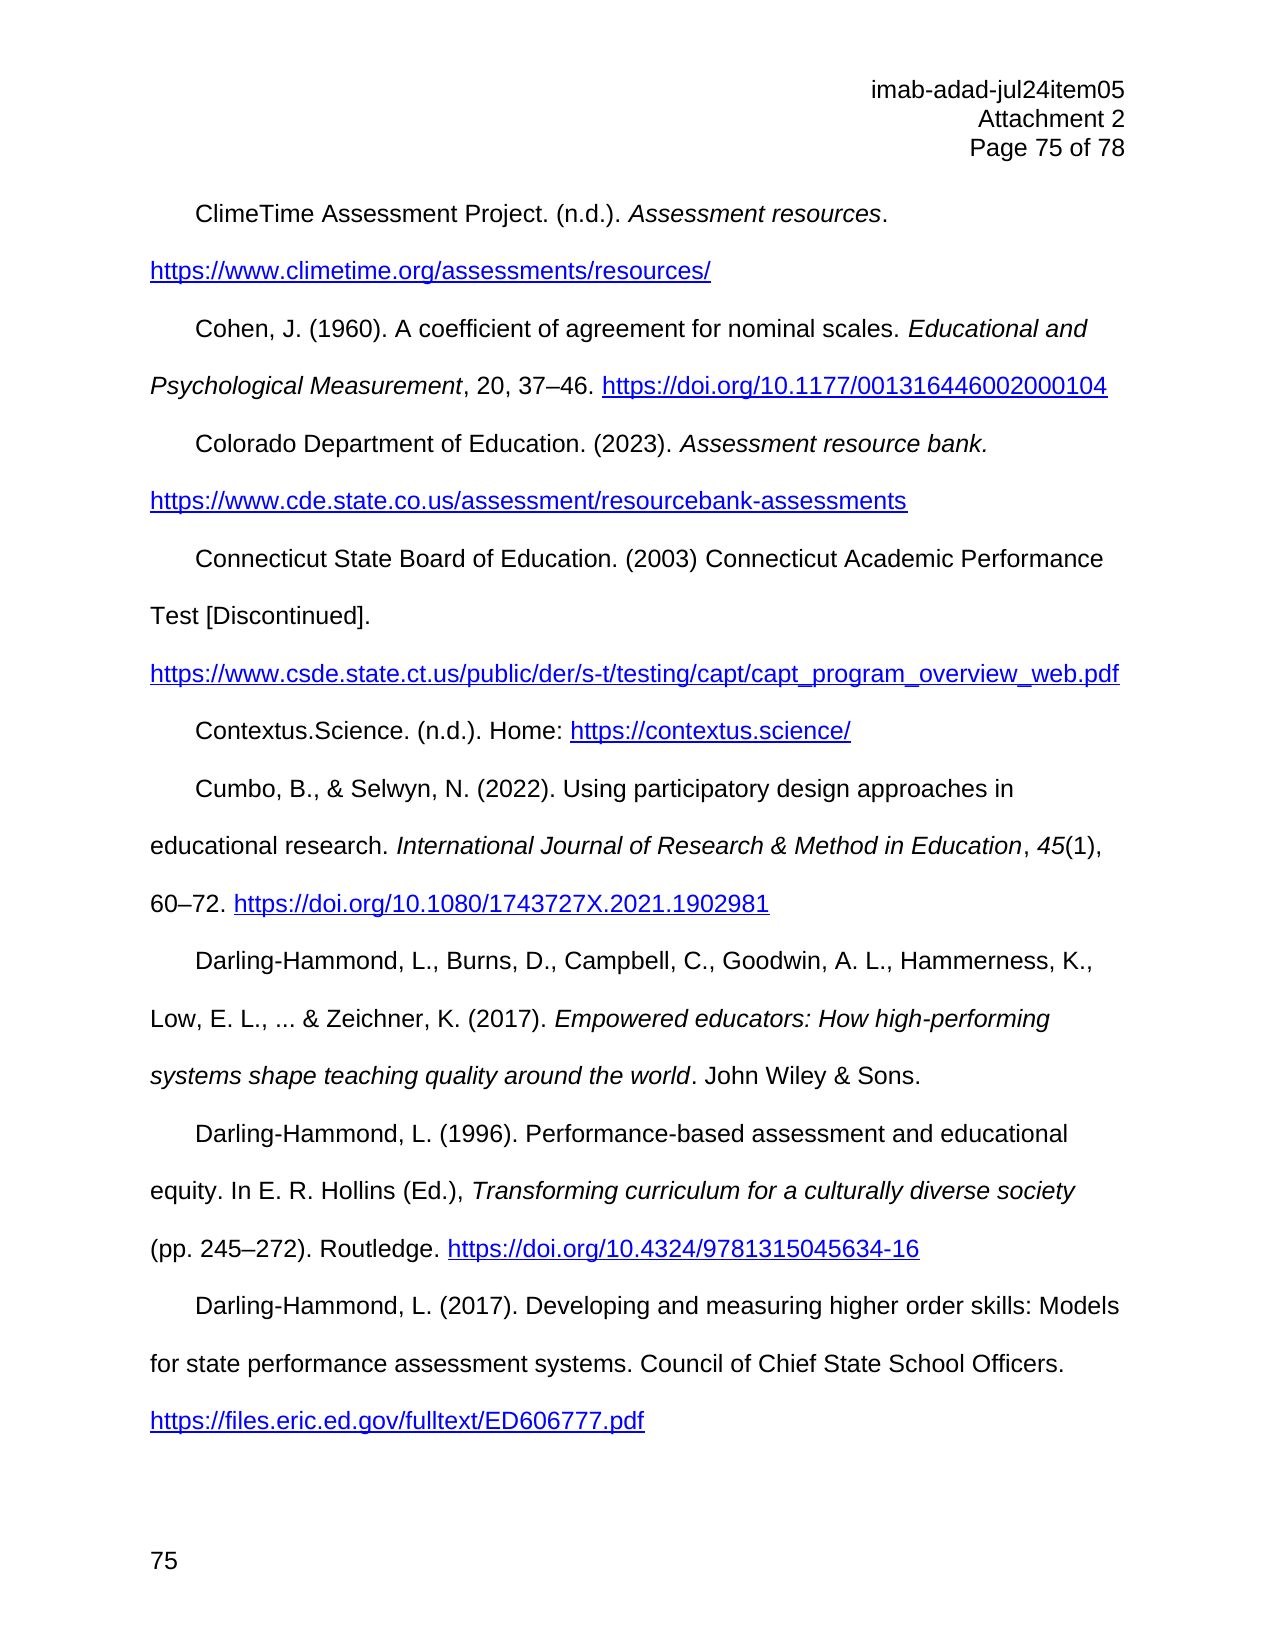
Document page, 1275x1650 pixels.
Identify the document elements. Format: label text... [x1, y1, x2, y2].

text Darling-Hammond, L., Burns, D., Campbell, C., Goodwin, A. L., Hammerness, K., Low, E. L., ... & Zeichner, K. (2017). Empowered educators: How high-performing systems shape teaching quality around the world. John Wiley & Sons. [150, 946, 1125, 1090]
text Cohen, J. (1960). A coefficient of agreement for nominal scales. Educational and Psychological Measurement, 20, 37–46. https://doi.org/10.1177/001316446002000104 [150, 314, 1125, 400]
text Darling-Hammond, L. (1996). Performance-based assessment and educational equity. In E. R. Hollins (Ed.), Transforming curriculum for a culturally diverse society (pp. 245–272). Routledge. https://doi.org/10.4324/9781315045634-16 [150, 1119, 1125, 1262]
text Contextus.Science. (n.d.). Home: https://contextus.science/ [150, 716, 1125, 745]
text Connecticut State Board of Education. (2003) Connecticut Academic Performance Test [Discontinued]. https://www.csde.state.ct.us/public/der/s-t/testing/capt/capt_program_overview_web.pdf [150, 544, 1125, 687]
text Cumbo, B., & Selwyn, N. (2022). Using participatory design approaches in educational research. International Journal of Research & Method in Education, 45(1), 60–72. https://doi.org/10.1080/1743727X.2021.1902981 [150, 774, 1125, 917]
text Colorado Department of Education. (2023). Assessment resource bank. https://www.cde.state.co.us/assessment/resourcebank-assessments [150, 429, 1125, 515]
text Darling-Hammond, L. (2017). Developing and measuring higher order skills: Models for state performance assessment systems. Council of Chief State School Officers. https://files.eric.ed.gov/fulltext/ED606777.pdf [150, 1291, 1125, 1435]
text ClimeTime Assessment Project. (n.d.). Assessment resources. https://www.climetime.org/assessments/resources/ [150, 199, 1125, 285]
